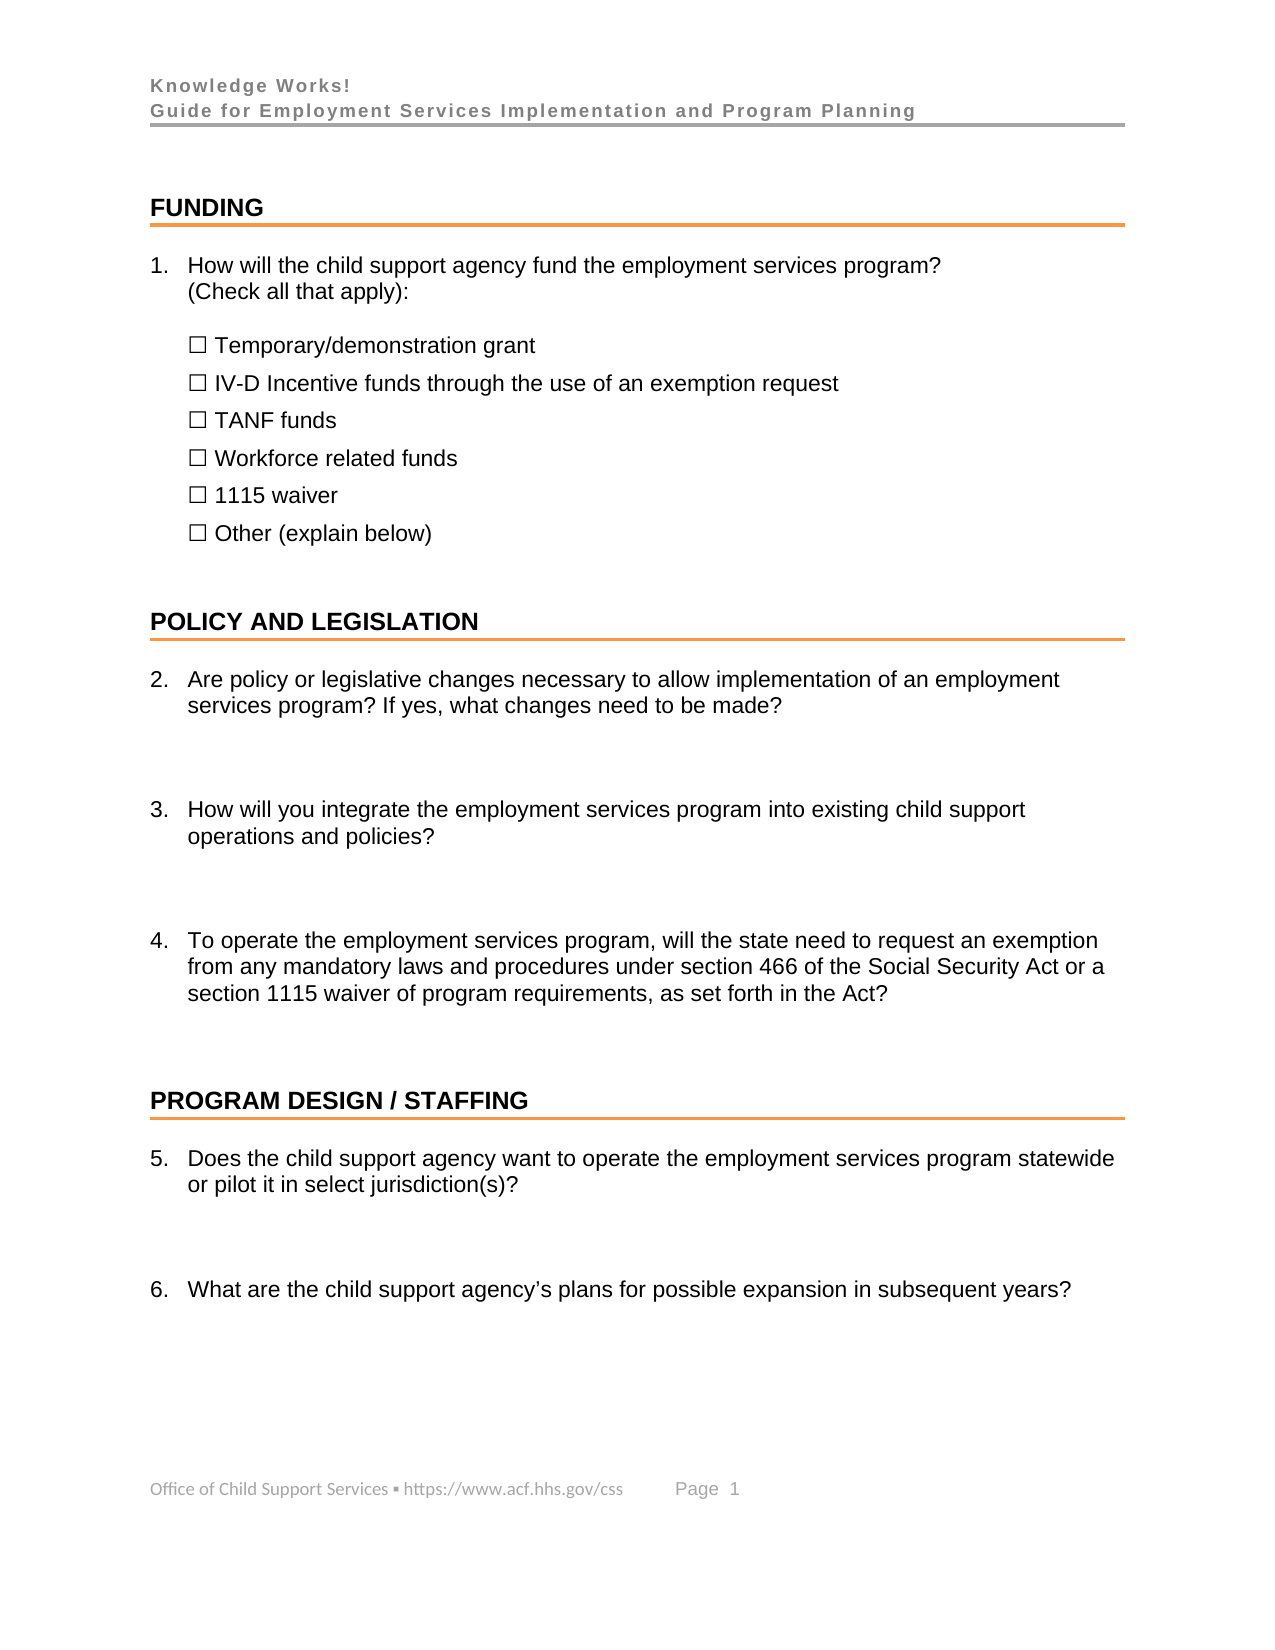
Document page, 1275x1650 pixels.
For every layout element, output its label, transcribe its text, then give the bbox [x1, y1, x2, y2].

text Workforce related funds [187, 442, 1125, 473]
text POLICY AND LEGISLATION [150, 607, 1125, 638]
text PROGRAM DESIGN / STAFFING [150, 1086, 1125, 1117]
text Temporary/demonstration grant [187, 329, 1125, 361]
text TANF funds [187, 404, 1125, 436]
list What are the child support agency’s plans for possible expansion in subsequent years? [150, 1276, 1125, 1302]
list How will the child support agency fund the employment services program? (Check all that apply): [150, 252, 1125, 304]
list To operate the employment services program, will the state need to request an exemption from any mandatory laws and procedures under section 466 of the Social Security Act or a section 1115 waiver of program requirements, as set forth in the Act? [150, 927, 1125, 1006]
text IV-D Incentive funds through the use of an exemption request [187, 367, 1125, 398]
text Other (explain below) [187, 517, 1125, 548]
list How will you integrate the employment services program into existing child support operations and policies? [150, 796, 1125, 849]
list Are policy or legislative changes necessary to allow implementation of an employment services program? If yes, what changes need to be made? [150, 666, 1125, 719]
list Does the child support agency want to operate the employment services program statewide or pilot it in select jurisdiction(s)? [150, 1145, 1125, 1198]
text FUNDING [150, 193, 1125, 223]
text 1115 waiver [187, 479, 1125, 511]
